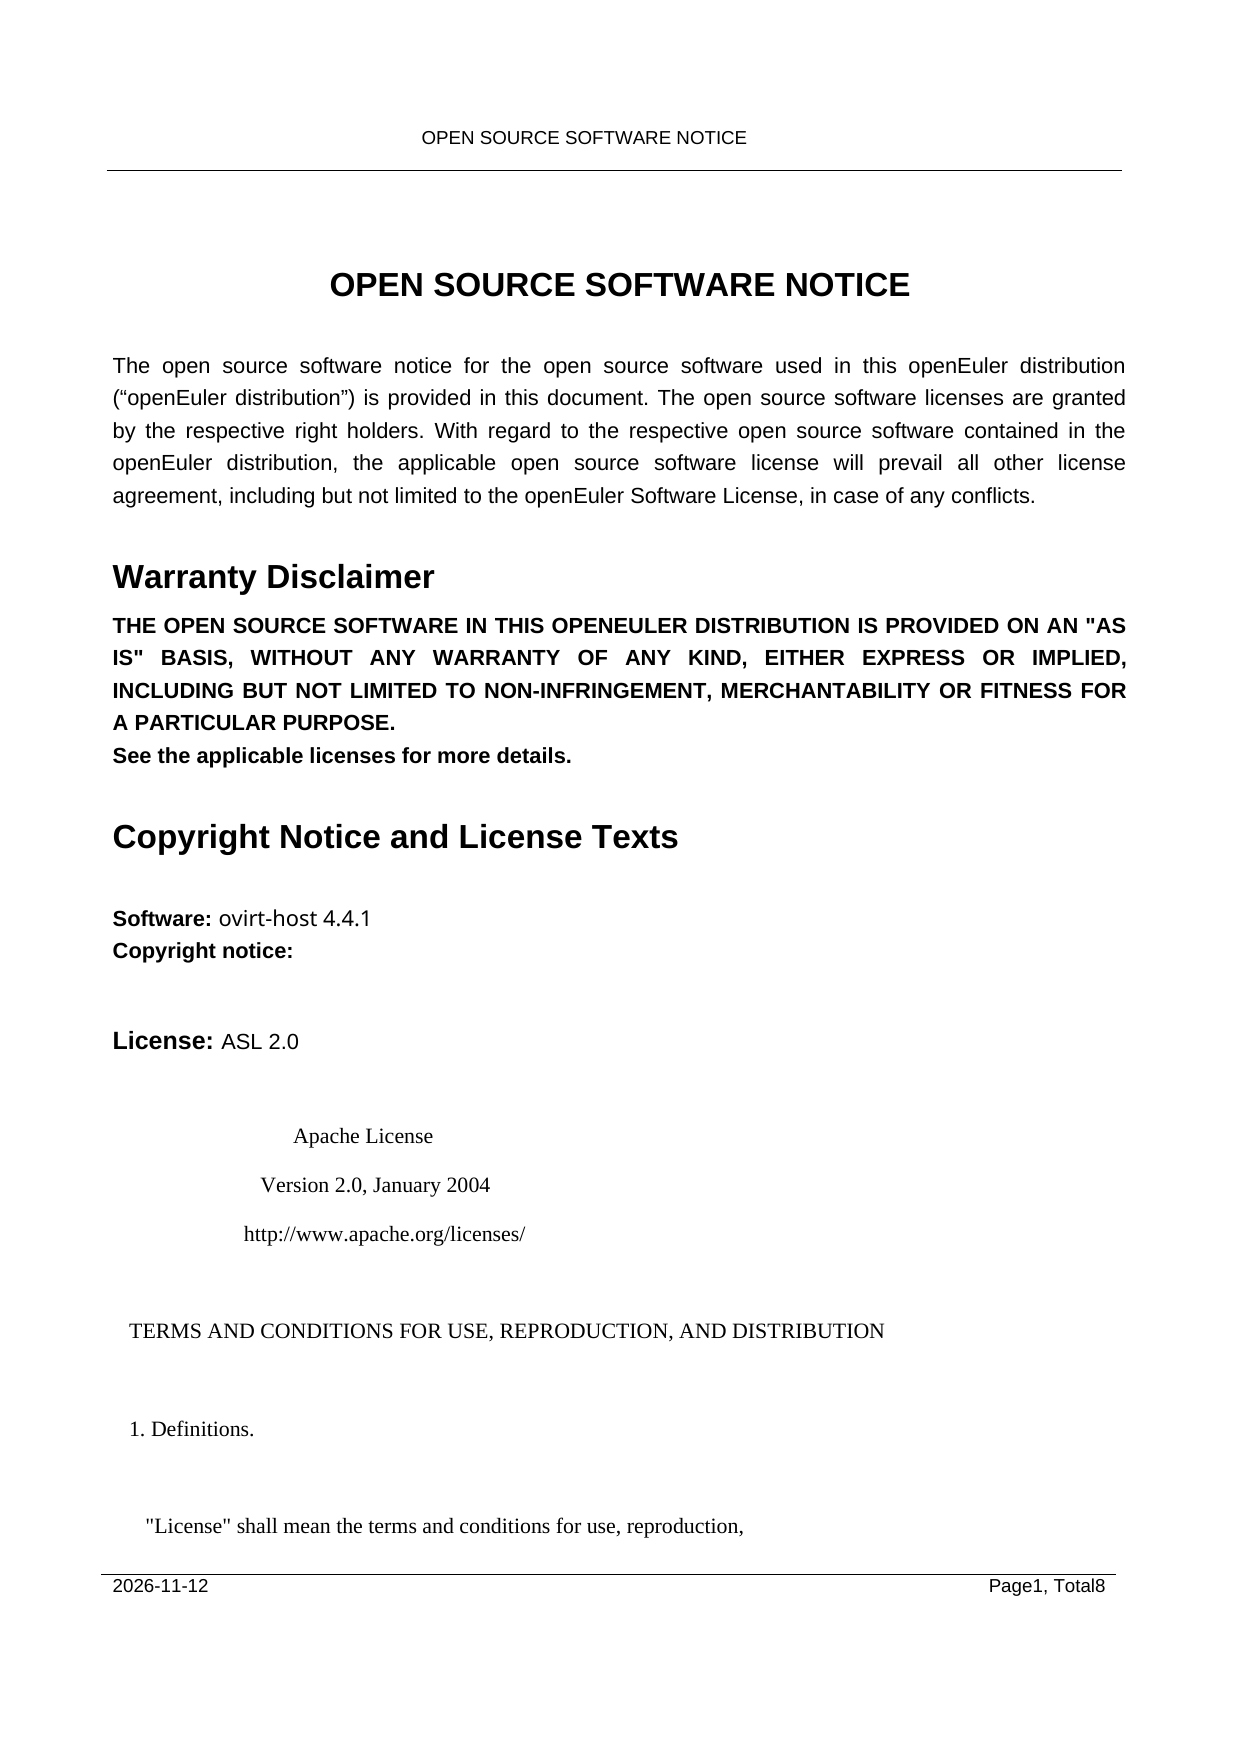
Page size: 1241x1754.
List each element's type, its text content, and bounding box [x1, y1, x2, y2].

text Warranty Disclaimer [112, 544, 1128, 609]
text The open source software notice for the open source software used in this openEuler distribution (“openEuler distribution”) is provided in this document. The open source software licenses are granted by the respective right holders. With regard to the respective open source software contained in the openEuler distribution, the applicable open source software license will prevail all other license agreement, including but not limited to the openEuler Software License, in case of any conflicts. [112, 349, 1128, 511]
text Copyright Notice and License Texts [112, 804, 1128, 869]
text Copyright notice: [112, 934, 1128, 966]
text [112, 1071, 1128, 1542]
text Software: ovirt-host 4.4.1 [112, 901, 1128, 934]
text License: ASL 2.0 [112, 1024, 1128, 1057]
text THE OPEN SOURCE SOFTWARE IN THIS OPENEULER DISTRIBUTION IS PROVIDED ON AN "AS IS" BASIS, WITHOUT ANY WARRANTY OF ANY KIND, EITHER EXPRESS OR IMPLIED, INCLUDING BUT NOT LIMITED TO NON-INFRINGEMENT, MERCHANTABILITY OR FITNESS FOR A PARTICULAR PURPOSE. See the applicable licenses for more details. [112, 609, 1128, 771]
text OPEN SOURCE SOFTWARE NOTICE [112, 251, 1128, 316]
